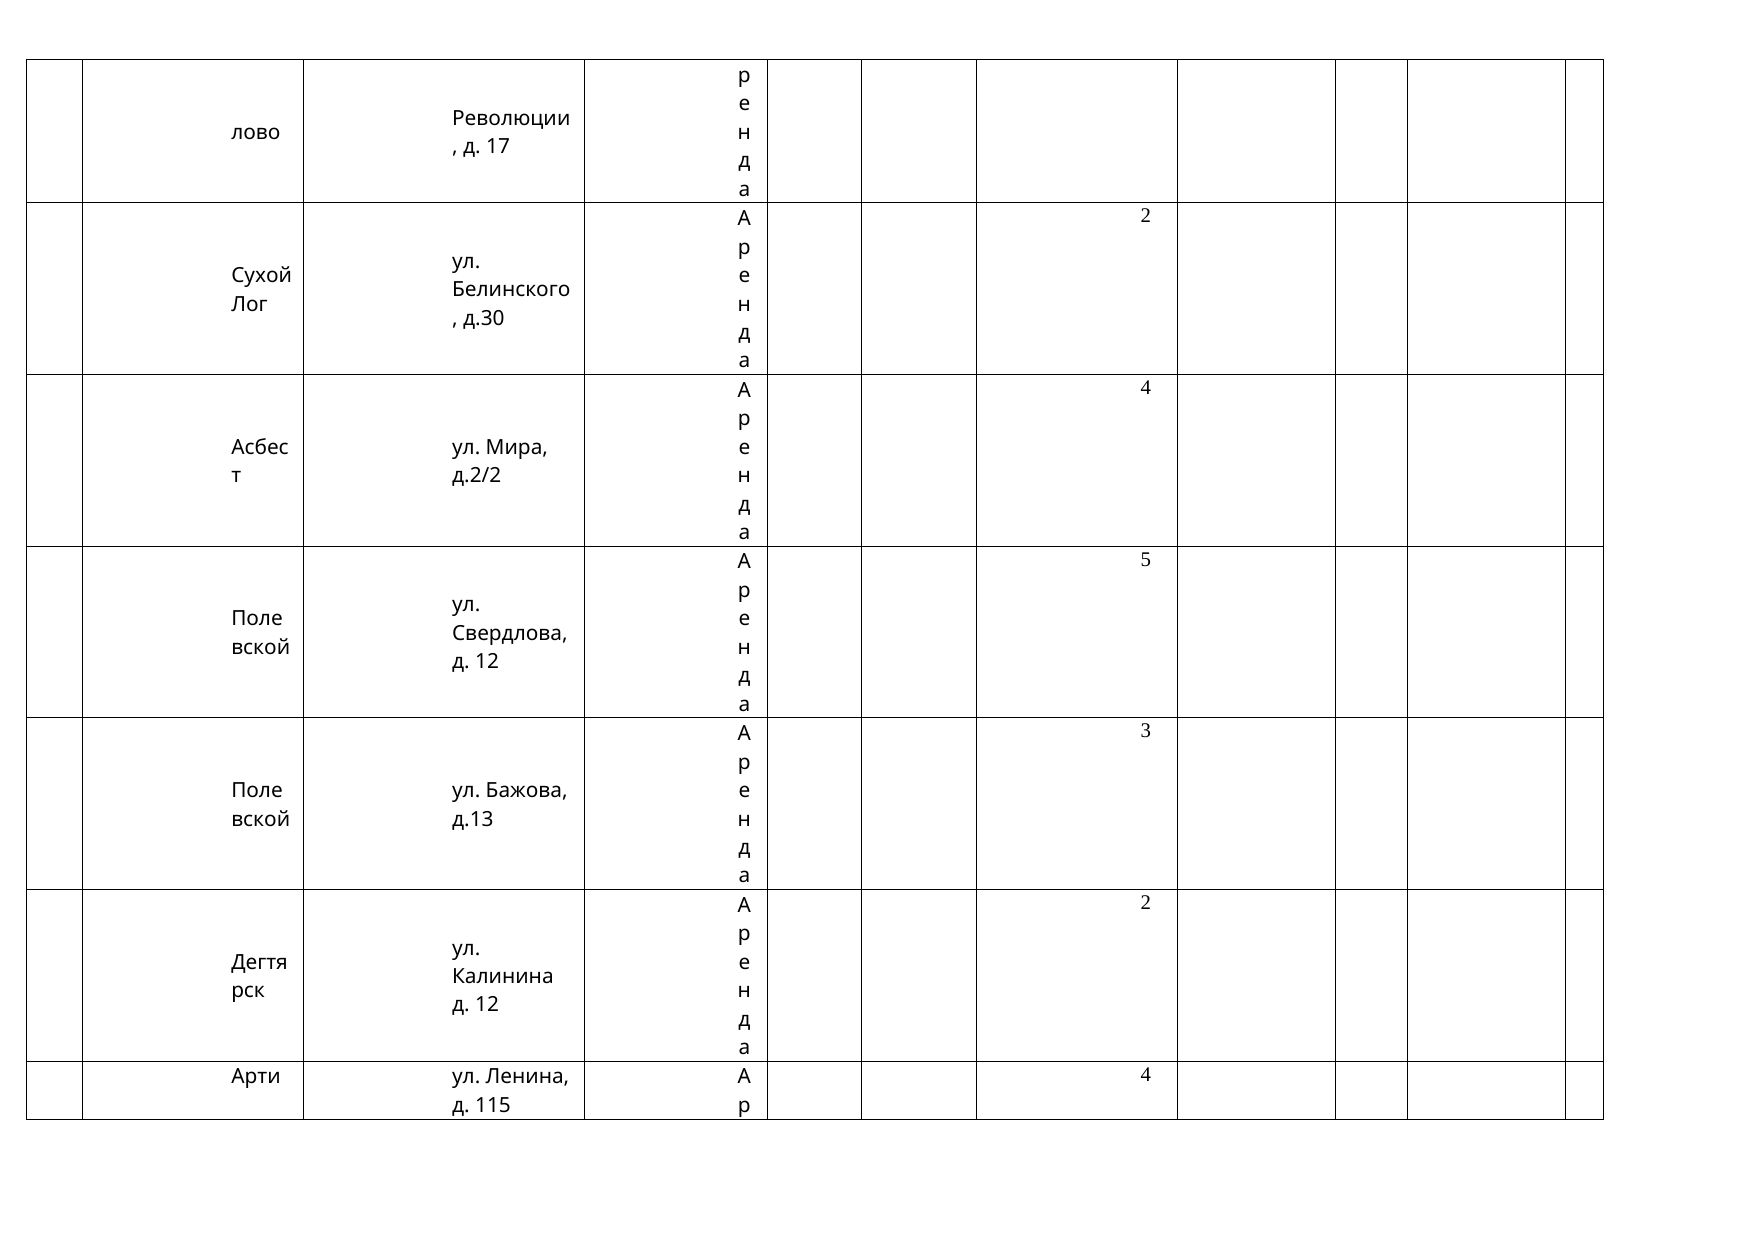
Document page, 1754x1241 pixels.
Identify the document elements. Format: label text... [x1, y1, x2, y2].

table_cell Аренда [585, 203, 767, 374]
table_cell 24 [27, 718, 82, 889]
table_cell [1408, 375, 1565, 546]
table_cell 2 [1336, 1062, 1407, 1118]
table_cell [1566, 203, 1603, 374]
table_cell [1336, 718, 1407, 889]
table_cell ул. Бажова, д.13 [304, 718, 584, 889]
table_cell 5 [977, 547, 1177, 717]
table_cell [1566, 890, 1603, 1061]
table_cell [1178, 1062, 1335, 1118]
table_cell [1178, 203, 1335, 374]
table_cell [1178, 718, 1335, 889]
table_cell [862, 547, 976, 717]
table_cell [304, 60, 584, 202]
table_cell Аренда [585, 1062, 767, 1118]
table_cell [1336, 375, 1407, 546]
table_cell [1566, 60, 1603, 202]
table_cell 2 [768, 890, 861, 1061]
table_cell [1566, 375, 1603, 546]
table_cell Сухой Лог [83, 203, 303, 374]
table_cell 23 [27, 547, 82, 717]
table_cell [1408, 890, 1565, 1061]
table_cell [1408, 203, 1565, 374]
table_cell 2 [977, 203, 1177, 374]
table_cell 4 [977, 1062, 1177, 1118]
table_cell [1408, 718, 1565, 889]
table_cell 25 [27, 890, 82, 1061]
table_cell Аренда [585, 547, 767, 717]
table_cell [862, 203, 976, 374]
table_cell [1336, 547, 1407, 717]
table_cell 22 [27, 375, 82, 546]
table_cell [862, 1062, 976, 1118]
table_cell 3 [977, 718, 1177, 889]
table_cell ул. Свердлова, д. 12 [304, 547, 584, 717]
table_cell 4 [977, 375, 1177, 546]
table_cell Байкалово [83, 60, 303, 202]
table_cell Дегтярск [83, 890, 303, 1061]
table_cell 21 [27, 203, 82, 374]
table_cell Аренда [585, 890, 767, 1061]
table_cell ул. Калинина д. 12 [304, 890, 584, 1061]
table_cell [1178, 890, 1335, 1061]
table_cell 2 [977, 60, 1177, 202]
table_cell Аренда [585, 60, 767, 202]
table_cell [1178, 60, 1335, 202]
table_cell Полевской [83, 547, 303, 717]
table_cell [862, 890, 976, 1061]
table_cell 26 [27, 1062, 82, 1118]
table_cell [1566, 1062, 1603, 1118]
table_cell Арти [83, 1062, 303, 1118]
table_cell ул. Мира, д.2/2 [304, 375, 584, 546]
table_cell Аренда [585, 375, 767, 546]
table_cell ул. Белинского, д.30 [304, 203, 584, 374]
table_cell [862, 375, 976, 546]
table_cell 5 [768, 547, 861, 717]
table_cell 2 [977, 890, 1177, 1061]
table_cell [1336, 60, 1407, 202]
table_cell [862, 60, 976, 202]
table_cell [1566, 547, 1603, 717]
table_cell [1178, 547, 1335, 717]
table_cell Аренда [585, 718, 767, 889]
table_cell [1566, 718, 1603, 889]
table_cell 3 [768, 718, 861, 889]
table_cell 20 [27, 60, 82, 202]
table_cell [862, 718, 976, 889]
table_cell Асбест [83, 375, 303, 546]
table_cell [1408, 60, 1565, 202]
table_cell [1336, 203, 1407, 374]
table_cell ул. Ленина, д. 115 [304, 1062, 584, 1118]
table_cell [1408, 547, 1565, 717]
table_cell 4 [768, 1062, 861, 1118]
table_cell 4 [768, 375, 861, 546]
table_cell 2 [768, 60, 861, 202]
table_cell [1408, 1062, 1565, 1118]
table_cell [1336, 890, 1407, 1061]
table_cell 2 [768, 203, 861, 374]
table_cell Полевской [83, 718, 303, 889]
table_cell [1178, 375, 1335, 546]
